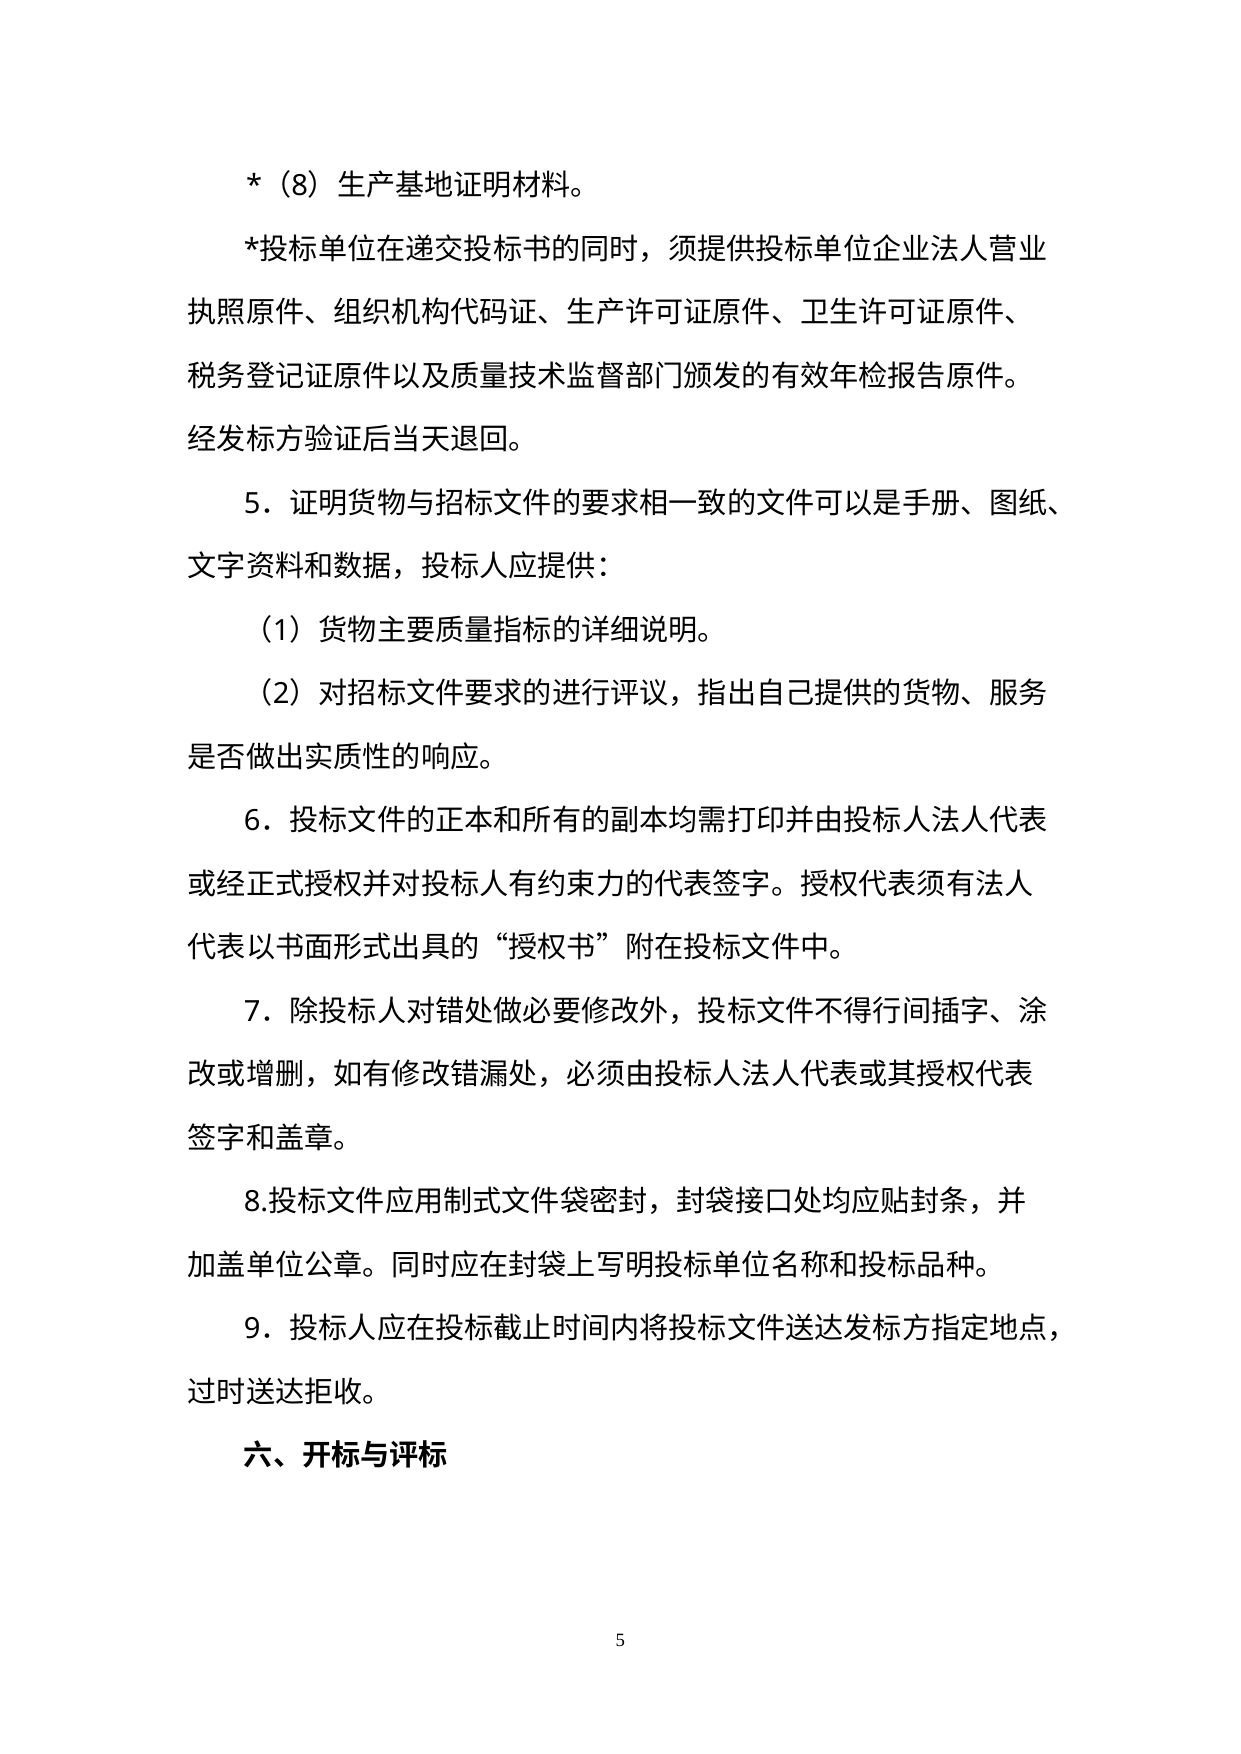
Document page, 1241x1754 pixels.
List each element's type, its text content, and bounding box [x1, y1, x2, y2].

text 9．投标人应在投标截止时间内将投标文件送达发标方指定地点，过时送达拒收。 [187, 1305, 1053, 1411]
text 7．除投标人对错处做必要修改外，投标文件不得行间插字、涂改或增删，如有修改错漏处，必须由投标人法人代表或其授权代表签字和盖章。 [187, 987, 1053, 1157]
text 5．证明货物与招标文件的要求相一致的文件可以是手册、图纸、文字资料和数据，投标人应提供： [187, 479, 1053, 585]
text 六、开标与评标 [187, 1432, 1053, 1474]
text （1）货物主要质量指标的详细说明。 [187, 606, 1053, 649]
text *（8）生产基地证明材料。 [187, 162, 1053, 204]
text 8.投标文件应用制式文件袋密封，封袋接口处均应贴封条，并加盖单位公章。同时应在封袋上写明投标单位名称和投标品种。 [187, 1178, 1053, 1283]
text 6．投标文件的正本和所有的副本均需打印并由投标人法人代表或经正式授权并对投标人有约束力的代表签字。授权代表须有法人代表以书面形式出具的“授权书”附在投标文件中。 [187, 797, 1053, 966]
text （2）对招标文件要求的进行评议，指出自己提供的货物、服务是否做出实质性的响应。 [187, 670, 1053, 776]
text *投标单位在递交投标书的同时，须提供投标单位企业法人营业执照原件、组织机构代码证、生产许可证原件、卫生许可证原件、税务登记证原件以及质量技术监督部门颁发的有效年检报告原件。经发标方验证后当天退回。 [187, 226, 1053, 458]
